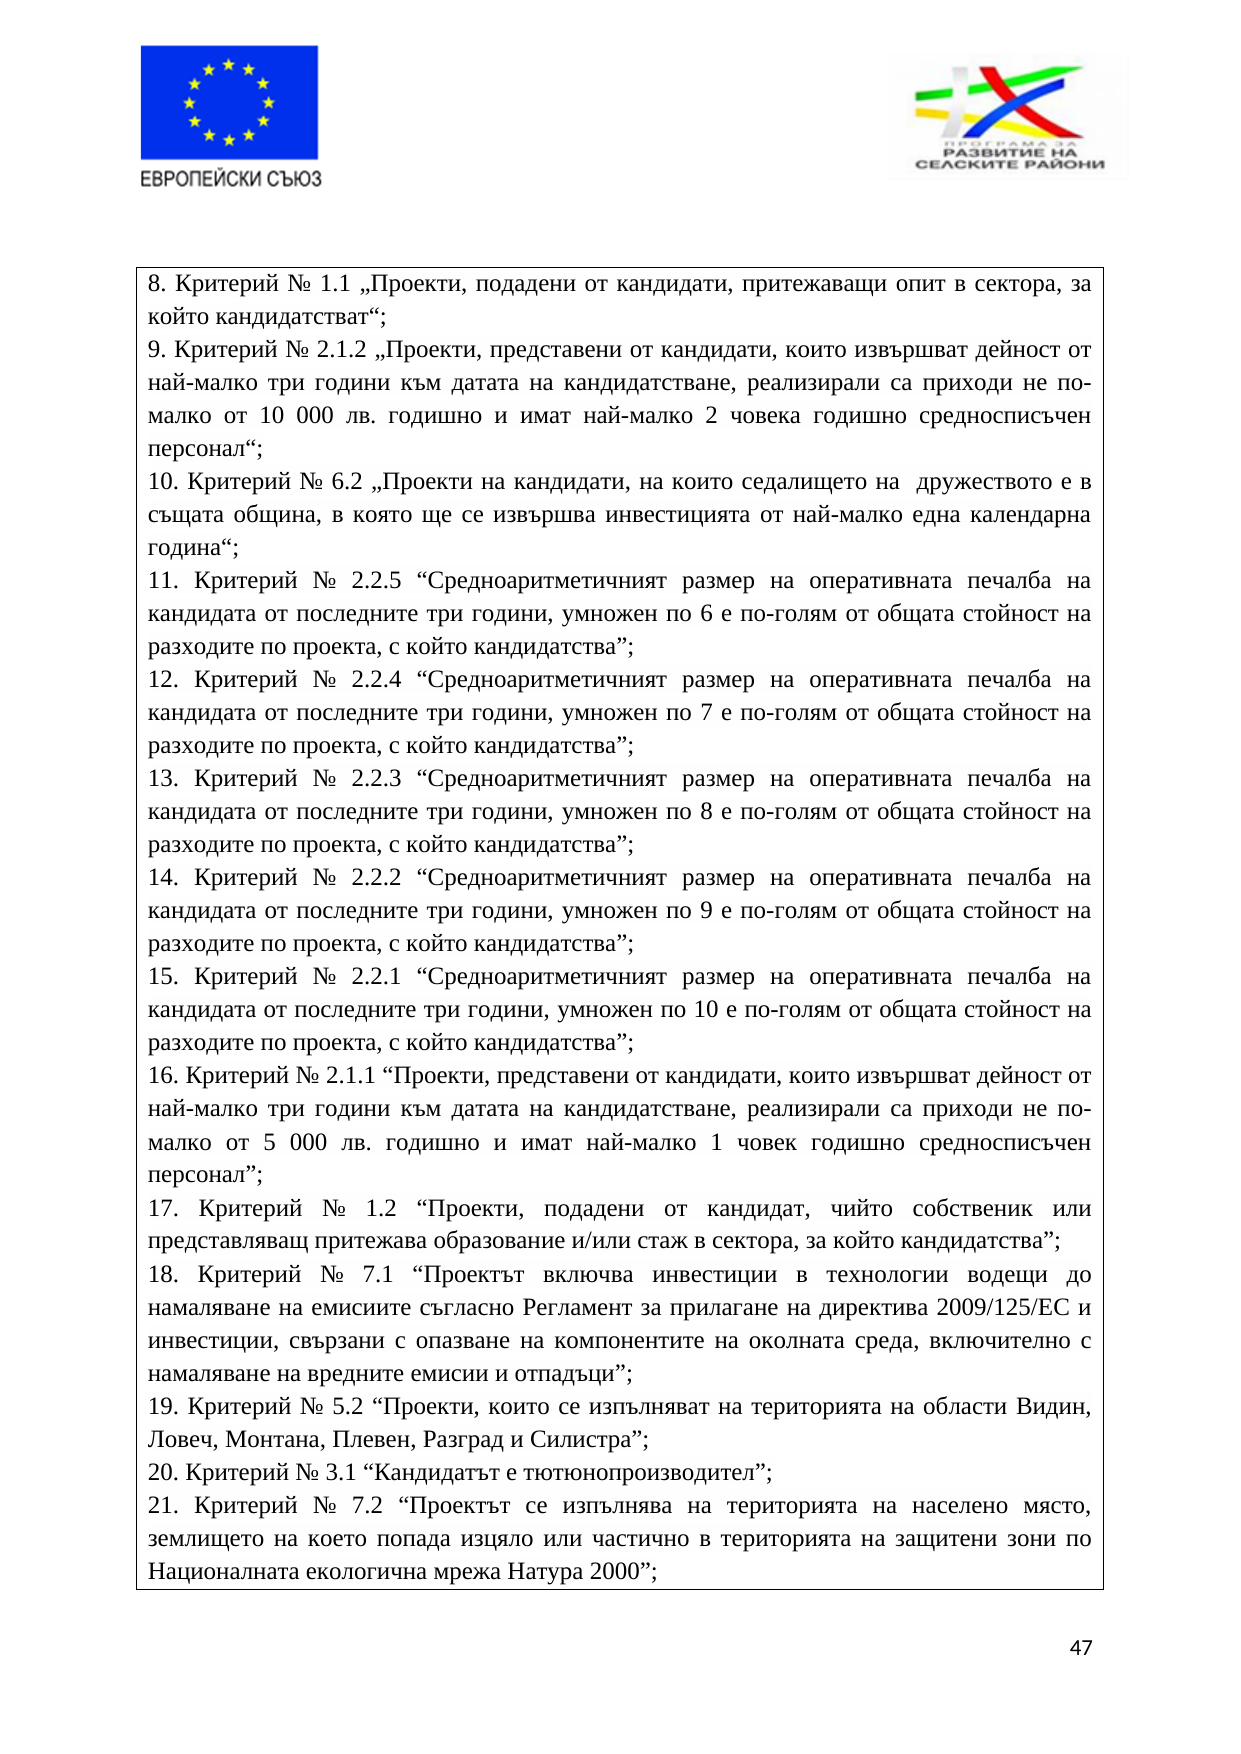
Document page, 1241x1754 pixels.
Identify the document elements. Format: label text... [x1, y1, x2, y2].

picture [887, 53, 1130, 181]
picture [140, 44, 324, 190]
